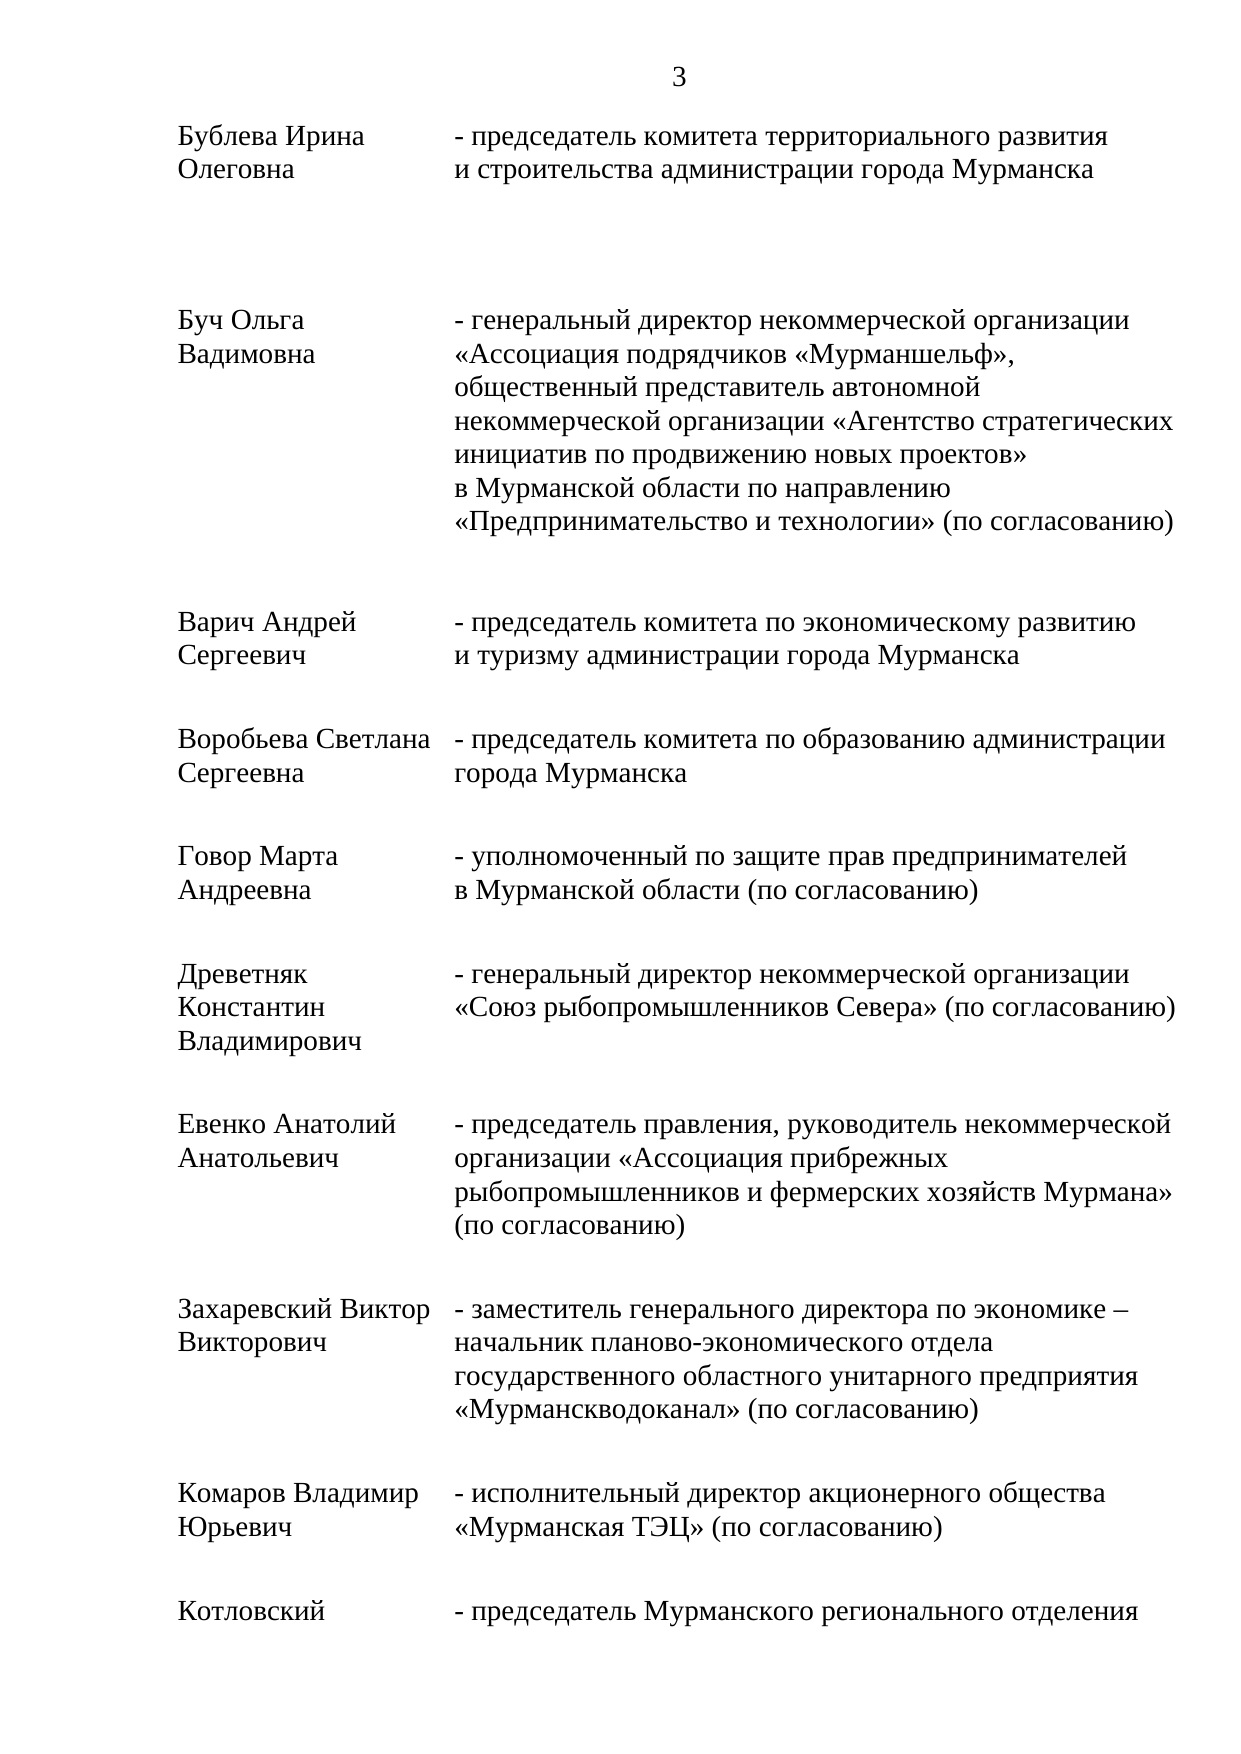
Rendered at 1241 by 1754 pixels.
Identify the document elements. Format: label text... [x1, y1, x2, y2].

table_cell - председатель комитета по образованию администрации города Мурманска [443, 721, 1192, 838]
table_cell Евенко Анатолий Анатольевич [166, 1107, 443, 1291]
table_cell - генеральный директор некоммерческой организации «Союз рыбопромышленников Севера» (по согласованию) [443, 956, 1192, 1107]
table_cell - заместитель генерального директора по экономике – начальник планово-экономического отдела государственного областного унитарного предприятия «Мурманскводоканал» (по согласованию) [443, 1291, 1192, 1475]
table_cell - генеральный директор некоммерческой организации «Ассоциация подрядчиков «Мурманшельф», общественный представитель автономной некоммерческой организации «Агентство стратегических инициатив по продвижению новых проектов» в Мурманской области по направлению «Предпринимательство и технологии» (по согласованию) [443, 302, 1192, 604]
table_cell - председатель комитета по экономическому развитию и туризму администрации города Мурманска [443, 604, 1192, 721]
table_cell - исполнительный директор акционерного общества «Мурманская ТЭЦ» (по согласованию) [443, 1475, 1192, 1593]
table_cell Захаревский Виктор Викторович [166, 1291, 443, 1475]
table_cell Комаров Владимир Юрьевич [166, 1475, 443, 1593]
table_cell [443, 1593, 1192, 1626]
table_cell - уполномоченный по защите прав предпринимателей в Мурманской области (по согласованию) [443, 839, 1192, 956]
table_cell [166, 1593, 443, 1626]
table_cell Древетняк Константин Владимирович [166, 956, 443, 1107]
table_cell Бублева Ирина Олеговна [166, 118, 443, 302]
table_cell Варич Андрей Сергеевич [166, 604, 443, 721]
table_cell Буч Ольга Вадимовна [166, 302, 443, 604]
table_cell Говор Марта Андреевна [166, 839, 443, 956]
table_cell - председатель комитета территориального развития и строительства администрации города Мурманска [443, 118, 1192, 302]
table_cell Воробьева Светлана Сергеевна [166, 721, 443, 838]
table_cell - председатель правления, руководитель некоммерческой организации «Ассоциация прибрежных рыбопромышленников и фермерских хозяйств Мурмана» (по согласованию) [443, 1107, 1192, 1291]
